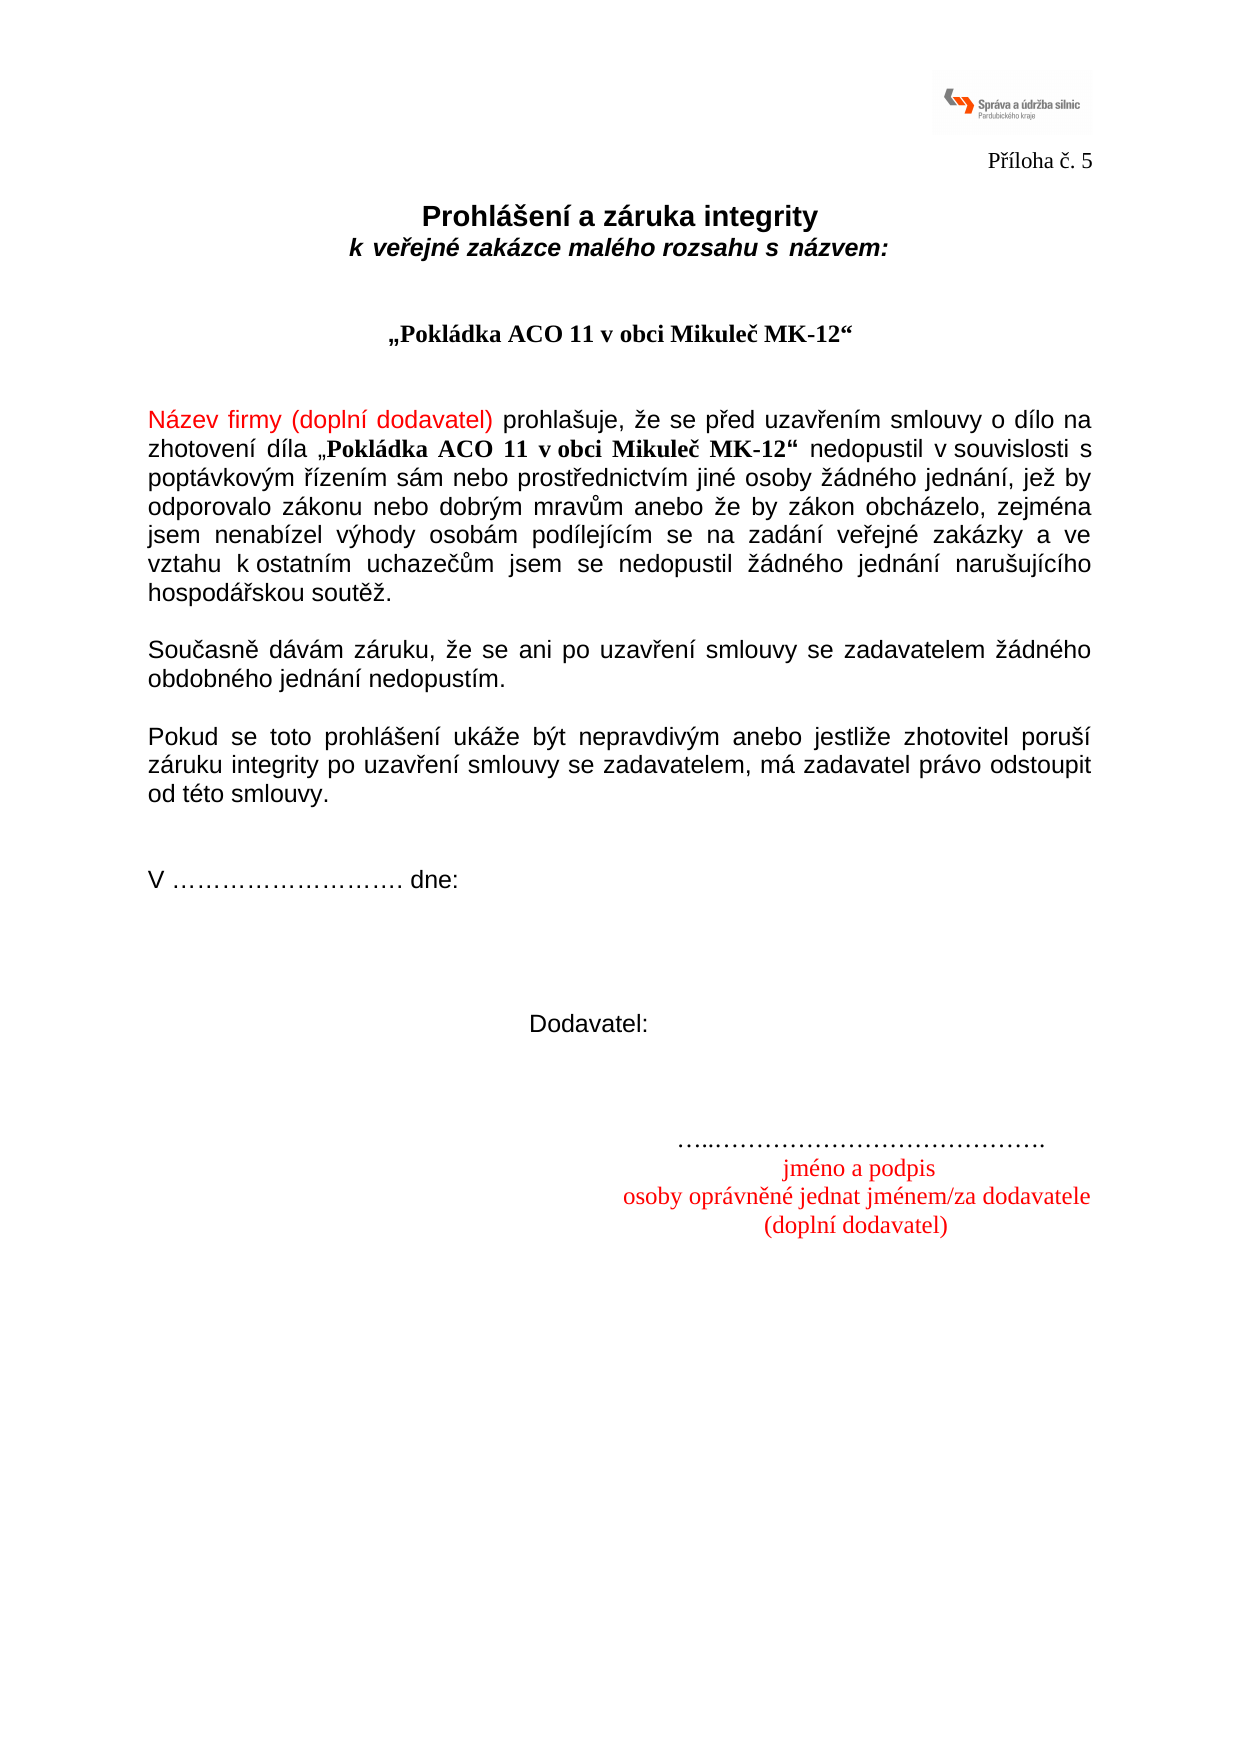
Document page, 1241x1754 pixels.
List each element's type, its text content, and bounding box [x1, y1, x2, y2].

text V ………………………. dne: [148, 865, 1093, 894]
text Pokud se toto prohlášení ukáže být nepravdivým anebo jestliže zhotovitel poruší záruku integrity po uzavření smlouvy se zadavatelem, má zadavatel právo odstoupit od této smlouvy. [148, 721, 1093, 808]
text (doplní dodavatel) [590, 1210, 1093, 1239]
text „Pokládka ACO 11 v obci Mikuleč MK-12“ [148, 319, 1093, 348]
text osoby oprávněné jednat jménem/za dodavatele [148, 1181, 1093, 1210]
text Prohlášení a záruka integrity [148, 199, 1093, 232]
text Současně dávám záruku, že se ani po uzavření smlouvy se zadavatelem žádného obdobného jednání nedopustím. [148, 635, 1093, 693]
text k veřejné zakázce malého rozsahu s názvem: [148, 232, 1093, 261]
picture [931, 70, 1093, 135]
text jméno a podpis [590, 1153, 1093, 1181]
text Název firmy (doplní dodavatel) prohlašuje, že se před uzavřením smlouvy o dílo na zhotovení díla „Pokládka ACO 11 v obci Mikuleč MK-12“ nedopustil v souvislosti s poptávkovým řízením sám nebo prostřednictvím jiné osoby žádného jednání, jež by odporovalo zákonu nebo dobrým mravům anebo že by zákon obcházelo, zejména jsem nenabízel výhody osobám podílejícím se na zadání veřejné zakázky a ve vztahu k ostatním uchazečům jsem se nedopustil žádného jednání narušujícího hospodářskou soutěž. [148, 405, 1093, 606]
text Dodavatel: [148, 1009, 1093, 1038]
text Příloha č. 5 [148, 148, 1093, 174]
text …..…………………………………. [664, 1124, 1093, 1153]
